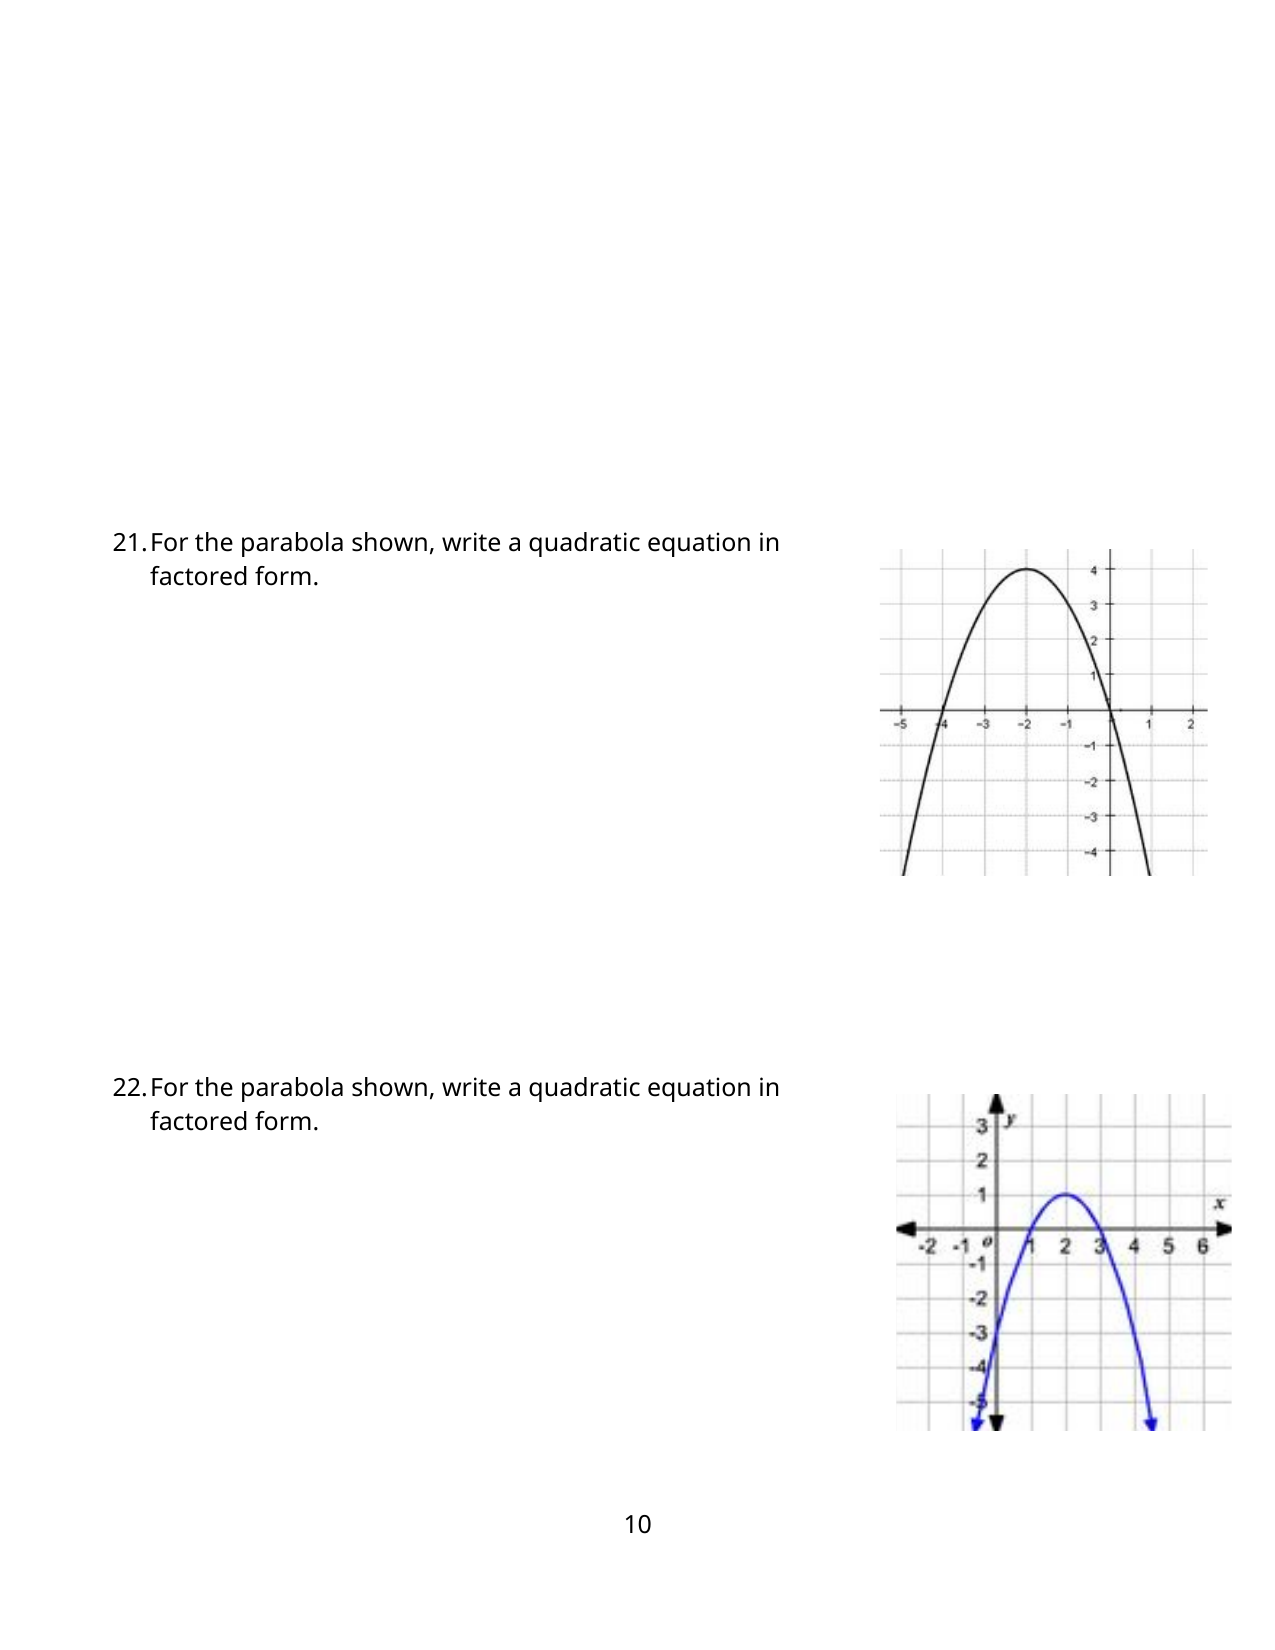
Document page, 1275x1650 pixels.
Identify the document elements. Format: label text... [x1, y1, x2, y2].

picture [894, 1094, 1231, 1427]
list For the parabola shown, write a quadratic equation in factored form. [112, 1070, 1200, 1138]
list For the parabola shown, write a quadratic equation in factored form. [112, 525, 1200, 593]
picture [878, 549, 1207, 873]
